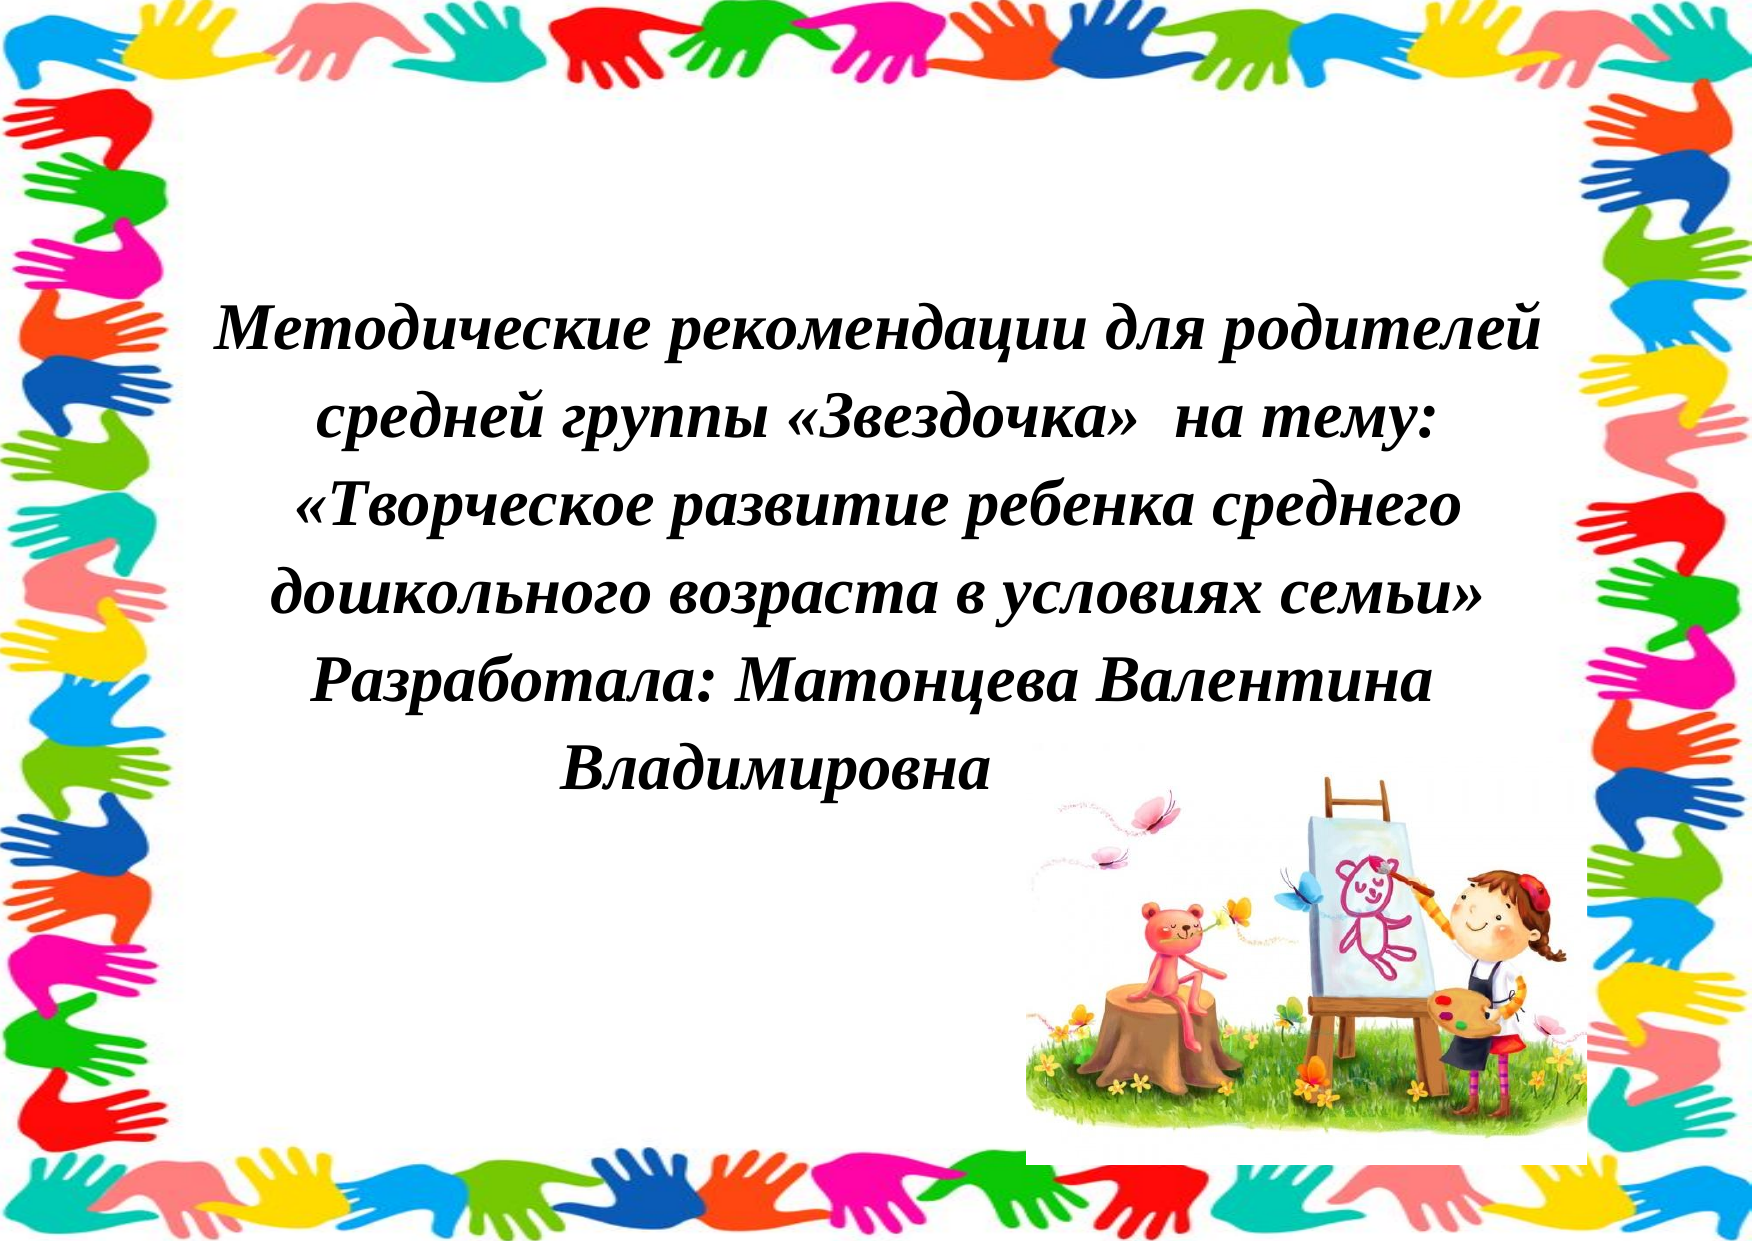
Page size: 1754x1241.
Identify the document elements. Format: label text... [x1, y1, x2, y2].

text Владимировна [310, 727, 1580, 804]
picture [0, 0, 1752, 1241]
text Методические рекомендации для родителей средней группы «Звездочка» на тему: [177, 287, 1580, 452]
text Разработала: Матонцева Валентина [310, 639, 1580, 716]
text «Творческое развитие ребенка среднего дошкольного возраста в условиях семьи» [177, 463, 1580, 628]
